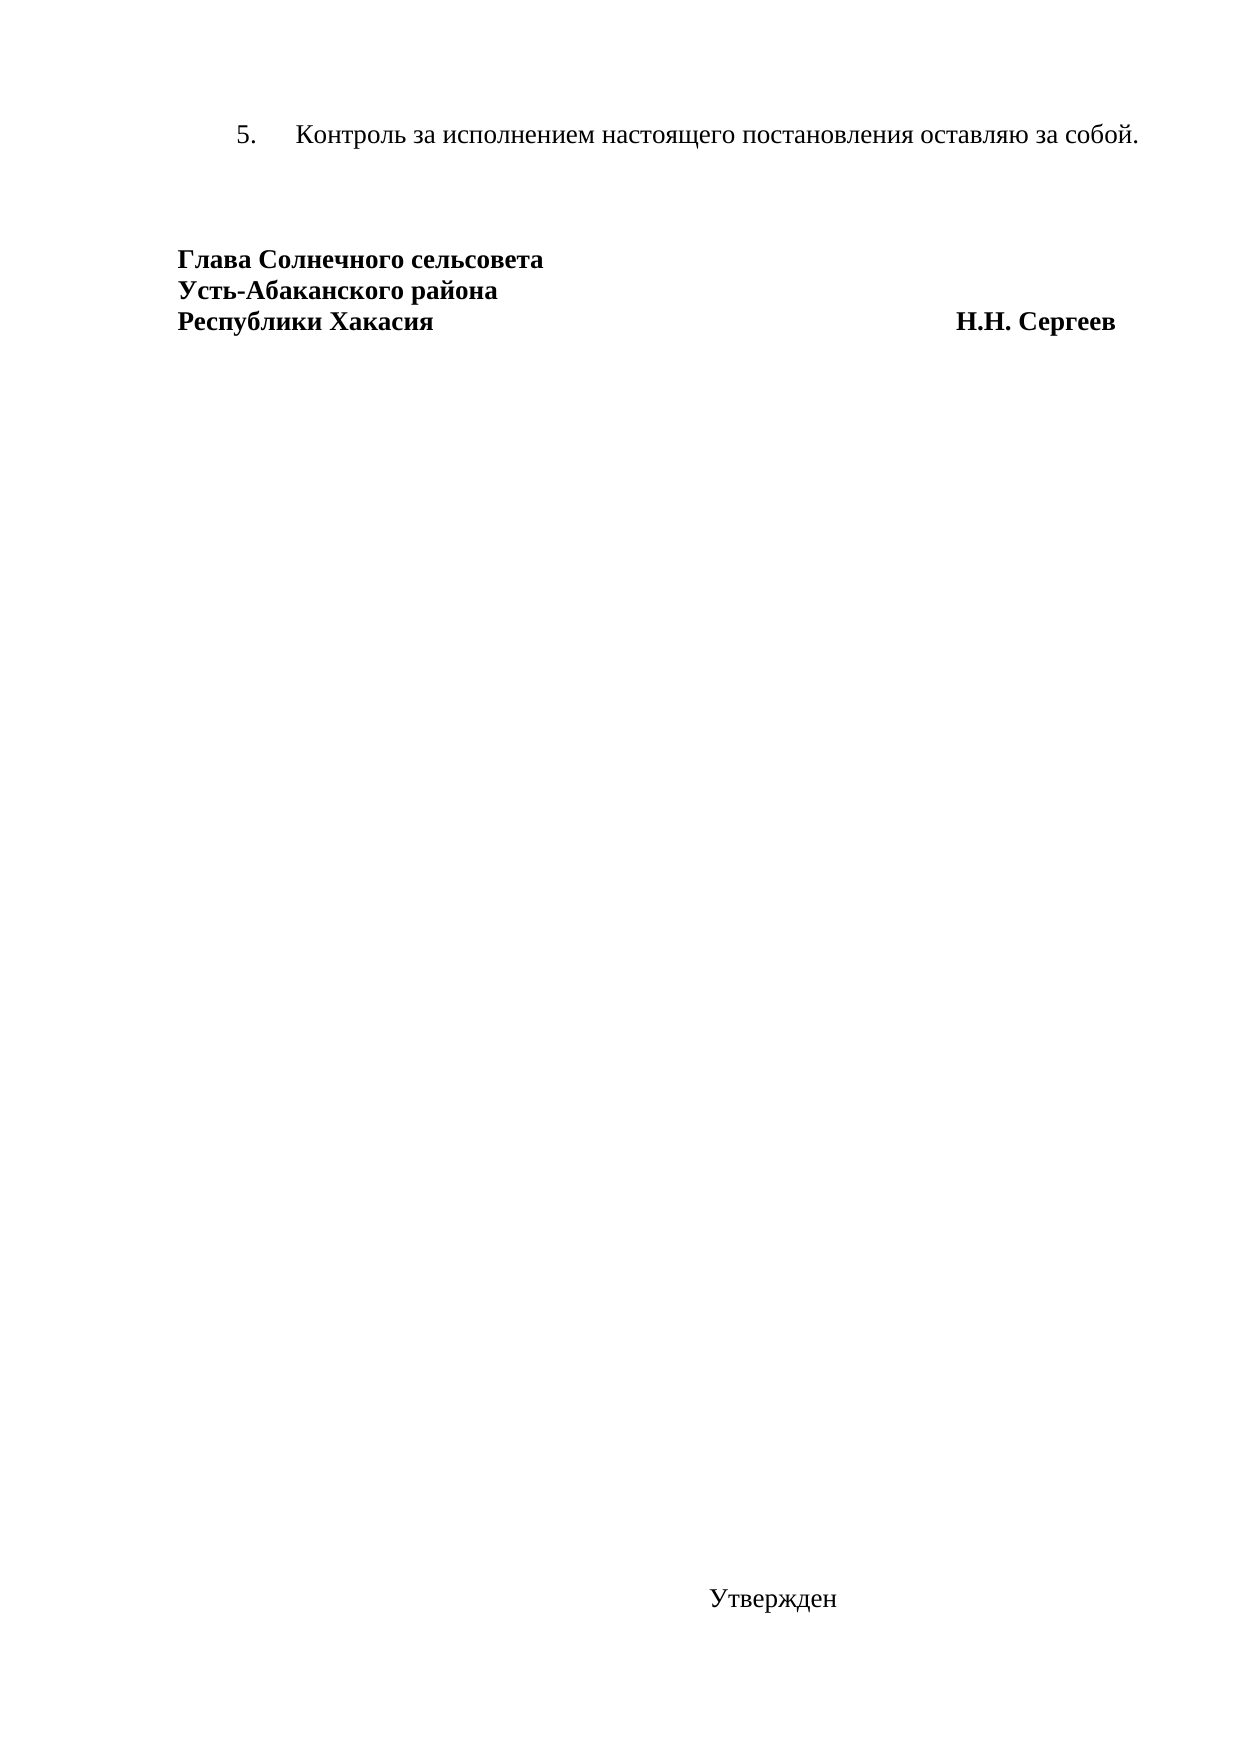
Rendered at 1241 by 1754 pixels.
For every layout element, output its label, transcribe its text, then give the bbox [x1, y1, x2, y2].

text Утвержден [177, 1582, 1152, 1613]
text Республики Хакасия Н.Н. Сергеев [177, 305, 1152, 336]
text Усть-Абаканского района [177, 274, 1152, 305]
text Глава Солнечного сельсовета [177, 243, 1152, 274]
list Контроль за исполнением настоящего постановления оставляю за собой. [177, 118, 1152, 149]
